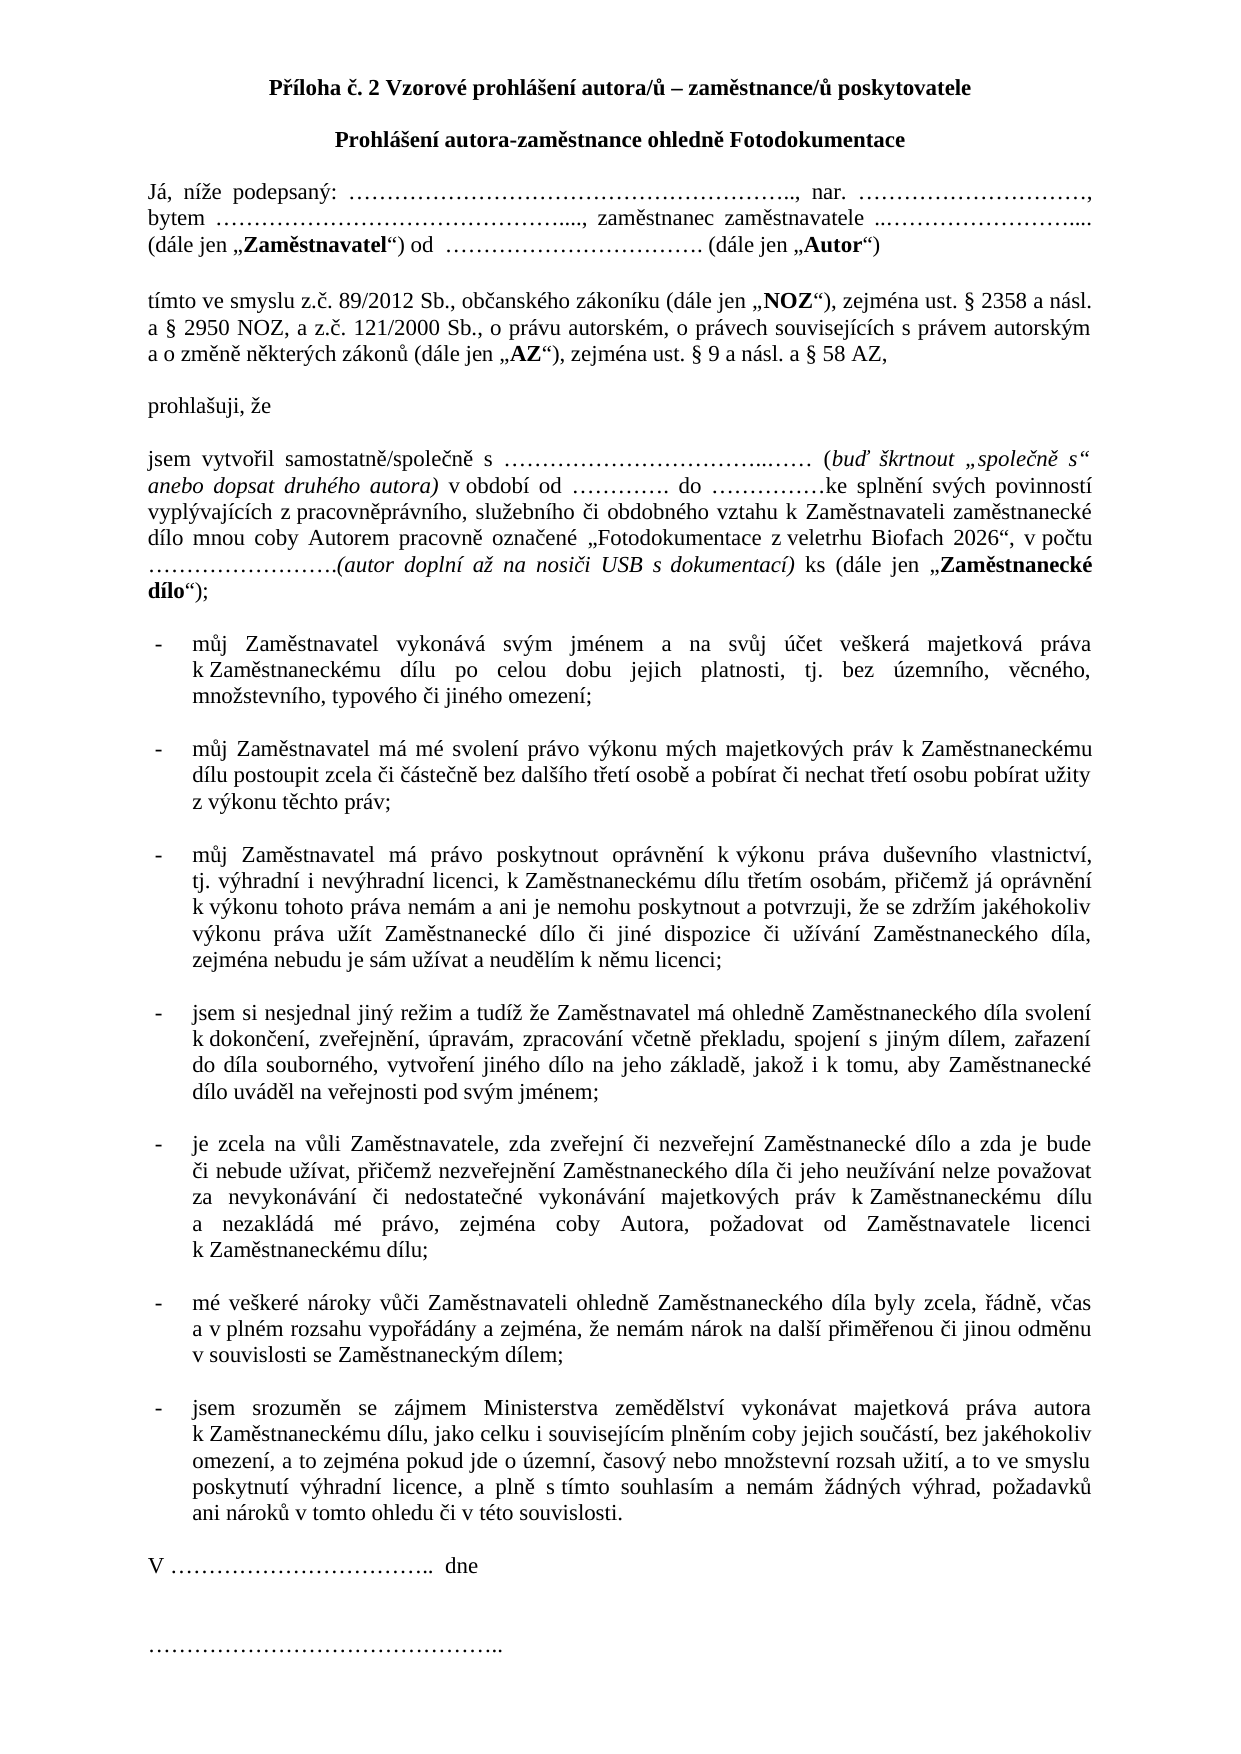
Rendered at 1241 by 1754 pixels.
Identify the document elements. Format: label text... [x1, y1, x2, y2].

text tímto ve smyslu z.č. 89/2012 Sb., občanského zákoníku (dále jen „NOZ“), zejména ust. § 2358 a násl. a § 2950 NOZ, a z.č. 121/2000 Sb., o právu autorském, o právech souvisejících s právem autorským a o změně některých zákonů (dále jen „AZ“), zejména ust. § 9 a násl. a § 58 AZ, [148, 287, 1093, 366]
text V …………………………….. dne [148, 1552, 1093, 1578]
text jsem vytvořil samostatně/společně s ……………………………..…… (buď škrtnout „společně s“ anebo dopsat druhého autora) v období od …………. do ……………ke splnění svých povinností vyplývajících z pracovněprávního, služebního či obdobného vztahu k Zaměstnavateli zaměstnanecké dílo mnou coby Autorem pracovně označené „Fotodokumentace z veletrhu Biofach 2026“, v počtu …………………….(autor doplní až na nosiči USB s dokumentací) ks (dále jen „Zaměstnanecké dílo“); [148, 445, 1093, 603]
list můj Zaměstnavatel má právo poskytnout oprávnění k výkonu práva duševního vlastnictví, tj. výhradní i nevýhradní licenci, k Zaměstnaneckému dílu třetím osobám, přičemž já oprávnění k výkonu tohoto práva nemám a ani je nemohu poskytnout a potvrzuji, že se zdržím jakéhokoliv výkonu práva užít Zaměstnanecké dílo či jiné dispozice či užívání Zaměstnaneckého díla, zejména nebudu je sám užívat a neudělím k němu licenci; [154, 841, 1093, 972]
list jsem si nesjednal jiný režim a tudíž že Zaměstnavatel má ohledně Zaměstnaneckého díla svolení k dokončení, zveřejnění, úpravám, zpracování včetně překladu, spojení s jiným dílem, zařazení do díla souborného, vytvoření jiného dílo na jeho základě, jakož i k tomu, aby Zaměstnanecké dílo uváděl na veřejnosti pod svým jménem; [154, 999, 1093, 1104]
list mé veškeré nároky vůči Zaměstnavateli ohledně Zaměstnaneckého díla byly zcela, řádně, včas a v plném rozsahu vypořádány a zejména, že nemám nárok na další přiměřenou či jinou odměnu v souvislosti se Zaměstnaneckým dílem; [154, 1289, 1093, 1368]
list můj Zaměstnavatel vykonává svým jménem a na svůj účet veškerá majetková práva k Zaměstnaneckému dílu po celou dobu jejich platnosti, tj. bez územního, věcného, množstevního, typového či jiného omezení; [154, 630, 1093, 709]
text Příloha č. 2 Vzorové prohlášení autora/ů – zaměstnance/ů poskytovatele [148, 74, 1093, 100]
text Já, níže podepsaný: ………………………………………………….., nar. …………………………, bytem ………………………………………...., zaměstnanec zaměstnavatele ..…………………….... (dále jen „Zaměstnavatel“) od ……………………………. (dále jen „Autor“) [148, 178, 1093, 257]
list můj Zaměstnavatel má mé svolení právo výkonu mých majetkových práv k Zaměstnaneckému dílu postoupit zcela či částečně bez dalšího třetí osobě a pobírat či nechat třetí osobu pobírat užity z výkonu těchto práv; [154, 735, 1093, 814]
list je zcela na vůli Zaměstnavatele, zda zveřejní či nezveřejní Zaměstnanecké dílo a zda je bude či nebude užívat, přičemž nezveřejnění Zaměstnaneckého díla či jeho neužívání nelze považovat za nevykonávání či nedostatečné vykonávání majetkových práv k Zaměstnaneckému dílu a nezakládá mé právo, zejména coby Autora, požadovat od Zaměstnavatele licenci k Zaměstnaneckému dílu; [154, 1131, 1093, 1262]
text prohlašuji, že [148, 393, 1093, 419]
text ……………………………………….. [148, 1631, 1093, 1658]
text Prohlášení autora-zaměstnance ohledně Fotodokumentace [148, 127, 1093, 153]
list jsem srozuměn se zájmem Ministerstva zemědělství vykonávat majetková práva autora k Zaměstnaneckému dílu, jako celku i souvisejícím plněním coby jejich součástí, bez jakéhokoliv omezení, a to zejména pokud jde o územní, časový nebo množstevní rozsah užití, a to ve smyslu poskytnutí výhradní licence, a plně s tímto souhlasím a nemám žádných výhrad, požadavků ani nároků v tomto ohledu či v této souvislosti. [154, 1394, 1093, 1526]
